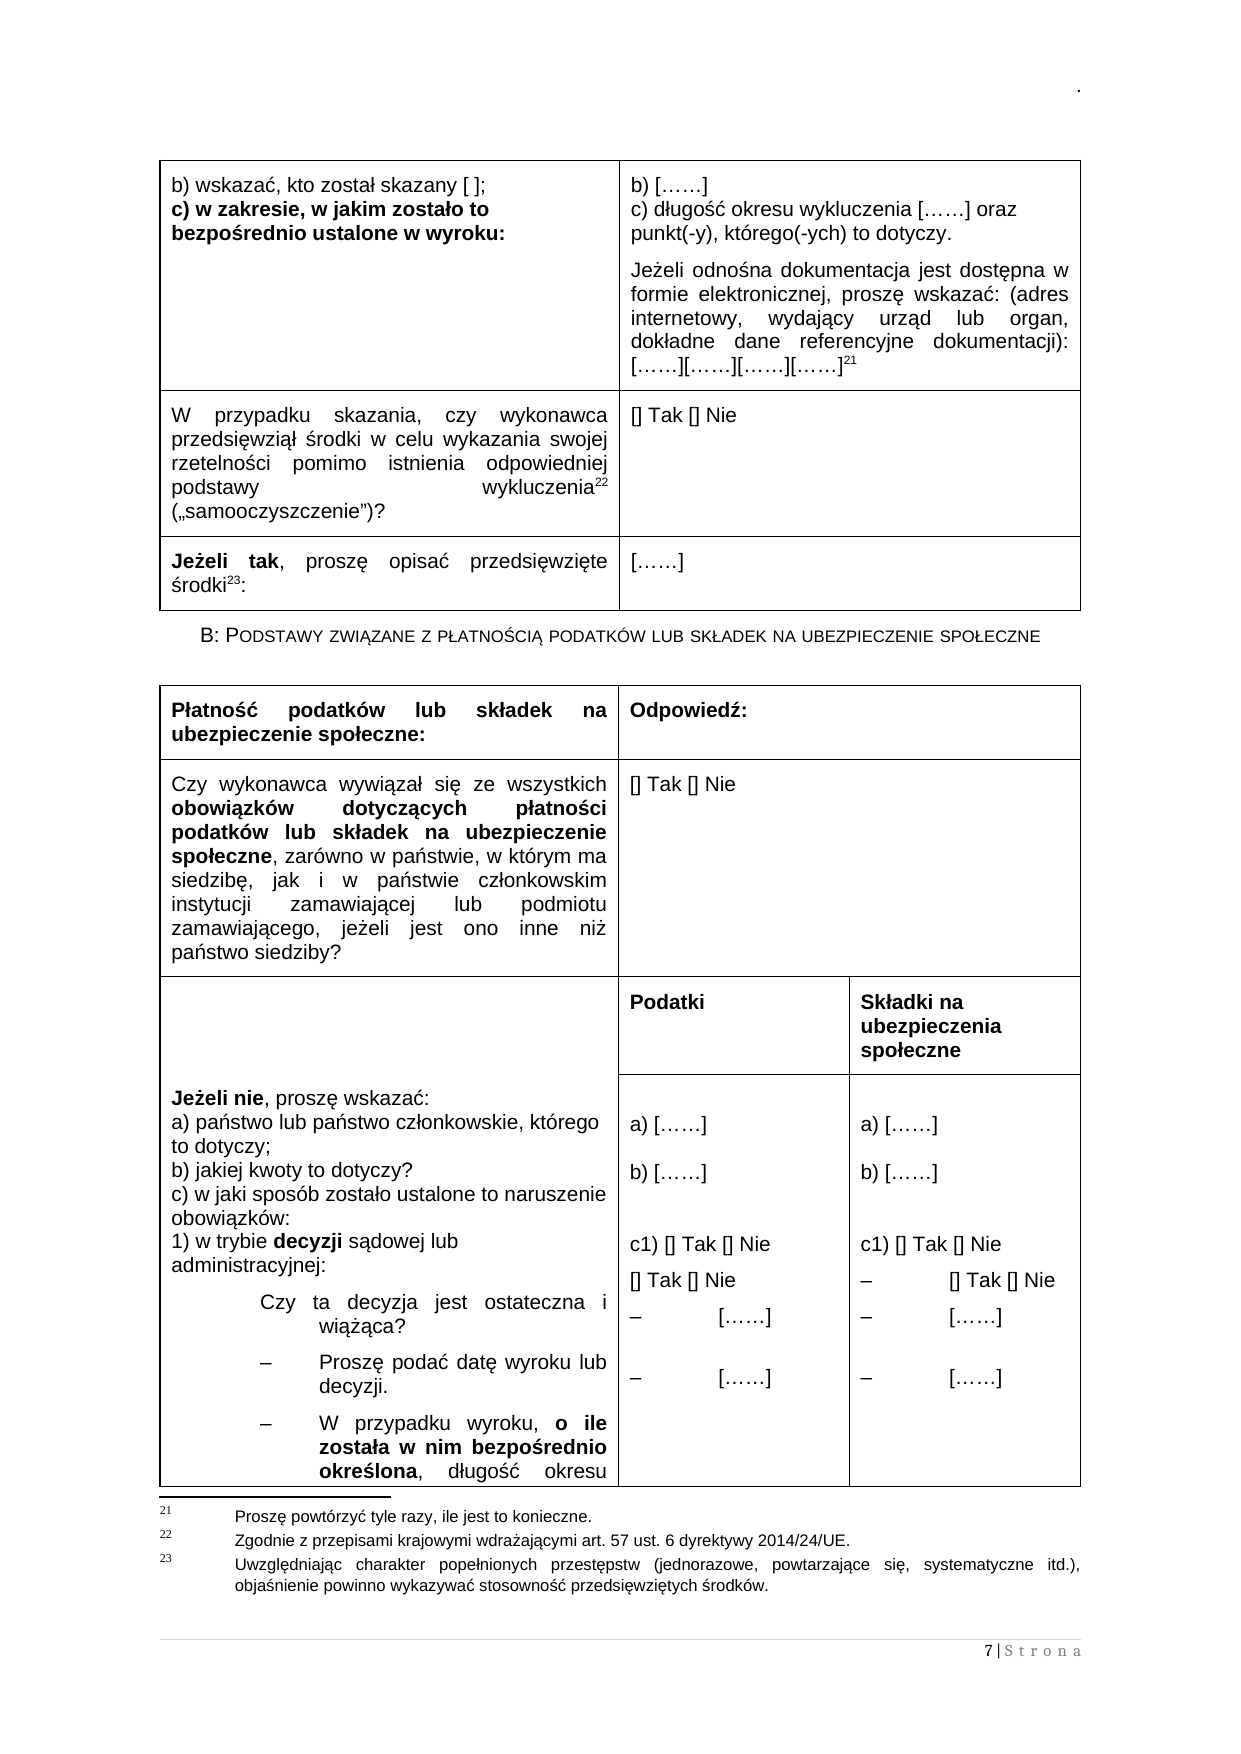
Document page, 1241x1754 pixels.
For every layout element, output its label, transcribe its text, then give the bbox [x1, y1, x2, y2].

table_header Płatność podatków lub składek na ubezpieczenie społeczne: [161, 686, 618, 758]
table_cell Podatki [619, 977, 849, 1074]
table_cell [] Tak [] Nie [619, 760, 1080, 976]
table_cell W przypadku skazania, czy wykonawca przedsięwziął środki w celu wykazania swojej rzetelności pomimo istnienia odpowiedniej podstawy wykluczenia („samooczyszczenie”)? [161, 391, 619, 536]
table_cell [850, 1075, 1080, 1486]
table_cell Jeżeli tak, proszę podać: a) datę wyroku, określić, których spośród punktów 1–6 on dotyczy, oraz podać powód(-ody) skazania; b) wskazać, kto został skazany [ ]; c) w zakresie, w jakim zostało to bezpośrednio ustalone w wyroku: [161, 161, 619, 390]
table_cell Czy wykonawca wywiązał się ze wszystkich obowiązków dotyczących płatności podatków lub składek na ubezpieczenie społeczne, zarówno w państwie, w którym ma siedzibę, jak i w państwie członkowskim instytucji zamawiającej lub podmiotu zamawiającego, jeżeli jest ono inne niż państwo siedziby? [161, 760, 618, 976]
table_cell Jeżeli tak, proszę opisać przedsięwzięte środki: [161, 537, 619, 609]
table_cell [……] [620, 537, 1080, 609]
table_cell a) data: [ ], punkt(-y): [ ], powód(-ody): [ ] b) [……] c) długość okresu wykluczenia [……] oraz punkt(-y), którego(-ych) to dotyczy. Jeżeli odnośna dokumentacja jest dostępna w formie elektronicznej, proszę wskazać: (adres internetowy, wydający urząd lub organ, dokładne dane referencyjne dokumentacji): [……][……][……][……] [620, 161, 1080, 390]
table_cell [] Tak [] Nie [620, 391, 1080, 536]
table_cell Jeżeli nie, proszę wskazać: a) państwo lub państwo członkowskie, którego to dotyczy; b) jakiej kwoty to dotyczy? c) w jaki sposób zostało ustalone to naruszenie obowiązków: 1) w trybie decyzji sądowej lub administracyjnej: Czy ta decyzja jest ostateczna i wiążąca? Proszę podać datę wyroku lub decyzji. W przypadku wyroku, o ile została w nim bezpośrednio określona, długość okresu wykluczenia: 2) w inny sposób? Proszę sprecyzować, w jaki: d) Czy wykonawca spełnił lub spełni swoje obowiązki, dokonując płatności należnych podatków lub składek na ubezpieczenie społeczne, lub też zawierając wiążące porozumienia w celu spłaty tych należności, obejmujące w stosownych przypadkach narosłe odsetki lub grzywny? [161, 977, 618, 1486]
text B: Podstawy związane z płatnością podatków lub składek na ubezpieczenie społeczne [159, 623, 1081, 647]
table_header Odpowiedź: [619, 686, 1080, 758]
table_cell Składki na ubezpieczenia społeczne [850, 977, 1080, 1074]
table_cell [619, 1075, 849, 1486]
